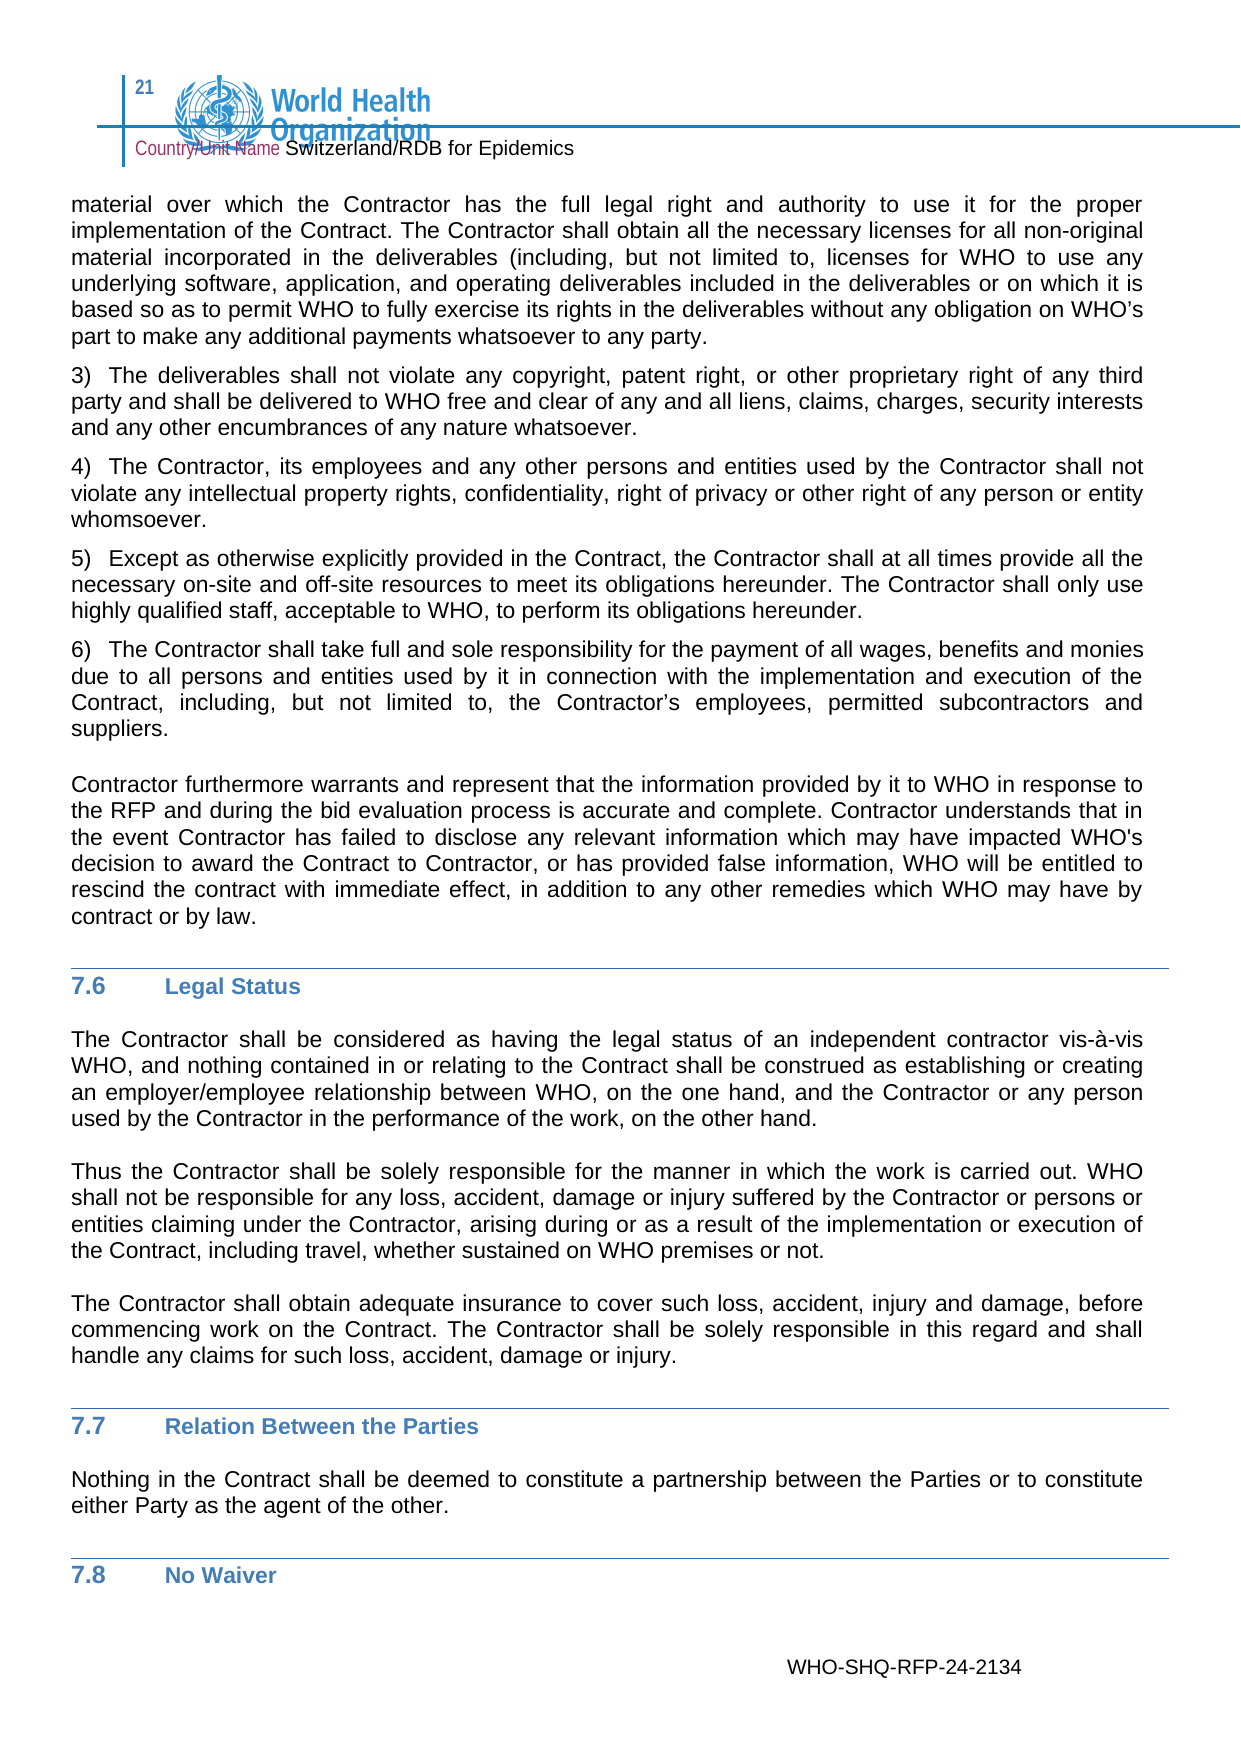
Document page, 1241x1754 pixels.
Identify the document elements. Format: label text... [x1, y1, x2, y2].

picture [402, 142, 410, 148]
list Except as otherwise explicitly provided in the Contract, the Contractor shall at all times provide all the necessary on-site and off-site resources to meet its obligations hereunder. The Contractor shall only use highly qualified staff, acceptable to WHO, to perform its obligations hereunder. [71, 545, 1144, 624]
list The Contractor, its employees and any other persons and entities used by the Contractor shall not violate any intellectual property rights, confidentiality, right of privacy or other right of any person or entity whomsoever. [71, 453, 1144, 532]
picture [372, 145, 377, 154]
text The Contractor shall be considered as having the legal status of an independent contractor vis-à-vis WHO, and nothing contained in or relating to the Contract shall be construed as establishing or creating an employer/employee relationship between WHO, on the one hand, and the Contractor or any person used by the Contractor in the performance of the work, on the other hand. [71, 1026, 1144, 1132]
text Nothing in the Contract shall be deemed to constitute a partnership between the Parties or to constitute either Party as the agent of the other. [71, 1466, 1144, 1518]
picture [175, 75, 430, 125]
subtitle Relation Between the Parties [71, 1409, 1169, 1439]
text The Contractor shall obtain adequate insurance to cover such loss, accident, injury and damage, before commencing work on the Contract. The Contractor shall be solely responsible in this regard and shall handle any claims for such loss, accident, damage or injury. [71, 1290, 1144, 1369]
subtitle Legal Status [71, 969, 1169, 1000]
text Contractor furthermore warrants and represent that the information provided by it to WHO in response to the RFP and during the bid evaluation process is accurate and complete. Contractor understands that in the event Contractor has failed to disclose any relevant information which may have impacted WHO's decision to award the Contract to Contractor, or has provided false information, WHO will be entitled to rescind the contract with immediate effect, in addition to any other remedies which WHO may have by contract or by law. [71, 771, 1144, 929]
picture [417, 142, 425, 153]
subtitle No Waiver [71, 1559, 1169, 1589]
list The Contractor shall take full and sole responsibility for the payment of all wages, benefits and monies due to all persons and entities used by it in connection with the implementation and execution of the Contract, including, but not limited to, the Contractor’s employees, permitted subcontractors and suppliers. [71, 636, 1144, 742]
picture [175, 128, 430, 154]
picture [237, 144, 242, 154]
text Thus the Contractor shall be solely responsible for the manner in which the work is carried out. WHO shall not be responsible for any loss, accident, damage or injury suffered by the Contractor or persons or entities claiming under the Contractor, arising during or as a result of the implementation or execution of the Contract, including travel, whether sustained on WHO premises or not. [71, 1158, 1144, 1263]
list The deliverables shall not violate any copyright, patent right, or other proprietary right of any third party and shall be delivered to WHO free and clear of any and all liens, claims, charges, security interests and any other encumbrances of any nature whatsoever. [71, 362, 1144, 441]
